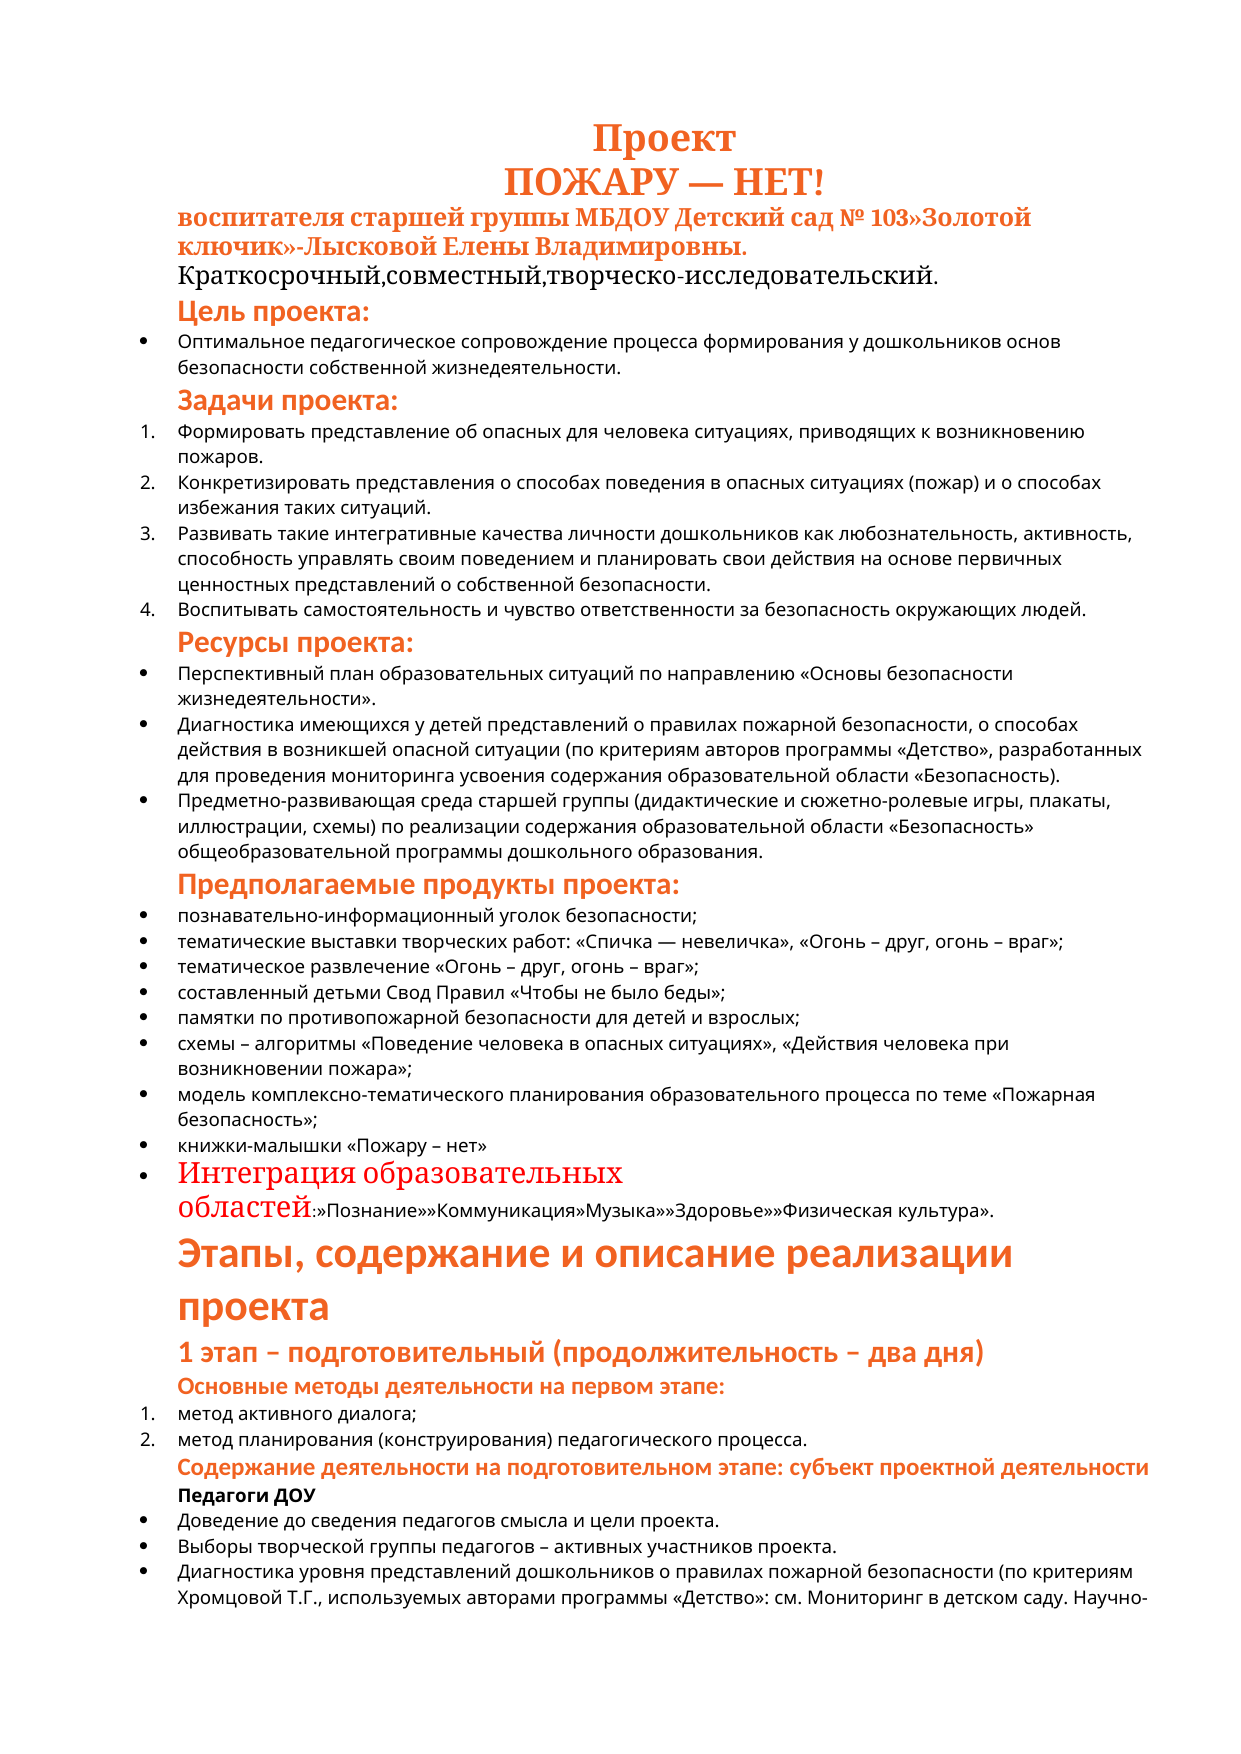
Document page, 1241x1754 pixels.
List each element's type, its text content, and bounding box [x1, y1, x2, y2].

list Выборы творческой группы педагогов – активных участников проекта. [140, 1533, 1152, 1558]
text Этапы, содержание и описание реализации проекта [177, 1225, 1152, 1332]
list Доведение до сведения педагогов смысла и цели проекта. [140, 1507, 1152, 1533]
text Содержание деятельности на подготовительном этапе: субъект проектной деятельности [177, 1451, 1152, 1482]
list тематическое развлечение «Огонь – друг, огонь – враг»; [140, 953, 1152, 979]
text ПОЖАРУ — НЕТ! [177, 161, 1152, 204]
list познавательно-информационный уголок безопасности; [140, 902, 1152, 928]
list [140, 1558, 1152, 1609]
list Перспективный план образовательных ситуаций по направлению «Основы безопасности жизнедеятельности». [140, 660, 1152, 711]
list Формировать представление об опасных для человека ситуациях, приводящих к возникновению пожаров. [140, 418, 1152, 469]
text воспитателя старшей группы МБДОУ Детский сад № 103»Золотой ключик»-Лысковой Елены Владимировны. [177, 204, 1152, 262]
text Краткосрочный,совместный,творческо-исследовательский. [177, 262, 1152, 291]
list книжки-малышки «Пожару – нет» [140, 1132, 1152, 1158]
list Развивать такие интегративные качества личности дошкольников как любознательность, активность, способность управлять своим поведением и планировать свои действия на основе первичных ценностных представлений о собственной безопасности. [140, 520, 1152, 597]
text Основные методы деятельности на первом этапе: [177, 1370, 1152, 1400]
list Оптимальное педагогическое сопровождение процесса формирования у дошкольников основ безопасности собственной жизнедеятельности. [140, 329, 1152, 380]
list Воспитывать самостоятельность и чувство ответственности за безопасность окружающих людей. [140, 597, 1152, 622]
list модель комплексно-тематического планирования образовательного процесса по теме «Пожарная безопасность»; [140, 1081, 1152, 1132]
list тематические выставки творческих работ: «Спичка — невеличка», «Огонь – друг, огонь – враг»; [140, 928, 1152, 953]
text Цель проекта: [177, 291, 1152, 329]
text Предполагаемые продукты проекта: [177, 864, 1152, 902]
text Педагоги ДОУ [177, 1482, 1152, 1507]
list Конкретизировать представления о способах поведения в опасных ситуациях (пожар) и о способах избежания таких ситуаций. [140, 469, 1152, 520]
text Проект [177, 118, 1152, 161]
text Задачи проекта: [177, 380, 1152, 418]
list составленный детьми Свод Правил «Чтобы не было беды»; [140, 979, 1152, 1004]
text 1 этап – подготовительный (продолжительность – два дня) [177, 1332, 1152, 1370]
text Ресурсы проекта: [177, 622, 1152, 660]
list Предметно-развивающая среда старшей группы (дидактические и сюжетно-ролевые игры, плакаты, иллюстрации, схемы) по реализации содержания образовательной области «Безопасность» общеобразовательной программы дошкольного образования. [140, 788, 1152, 864]
list Диагностика имеющихся у детей представлений о правилах пожарной безопасности, о способах действия в возникшей опасной ситуации (по критериям авторов программы «Детство», разработанных для проведения мониторинга усвоения содержания образовательной области «Безопасность). [140, 711, 1152, 788]
list метод активного диалога; [140, 1400, 1152, 1426]
list метод планирования (конструирования) педагогического процесса. [140, 1426, 1152, 1451]
list памятки по противопожарной безопасности для детей и взрослых; [140, 1004, 1152, 1030]
list схемы – алгоритмы «Поведение человека в опасных ситуациях», «Действия человека при возникновении пожара»; [140, 1030, 1152, 1081]
list Интеграция образовательных областей:»Познание»»Коммуникация»Музыка»»Здоровье»»Физическая культура». [140, 1158, 1152, 1225]
